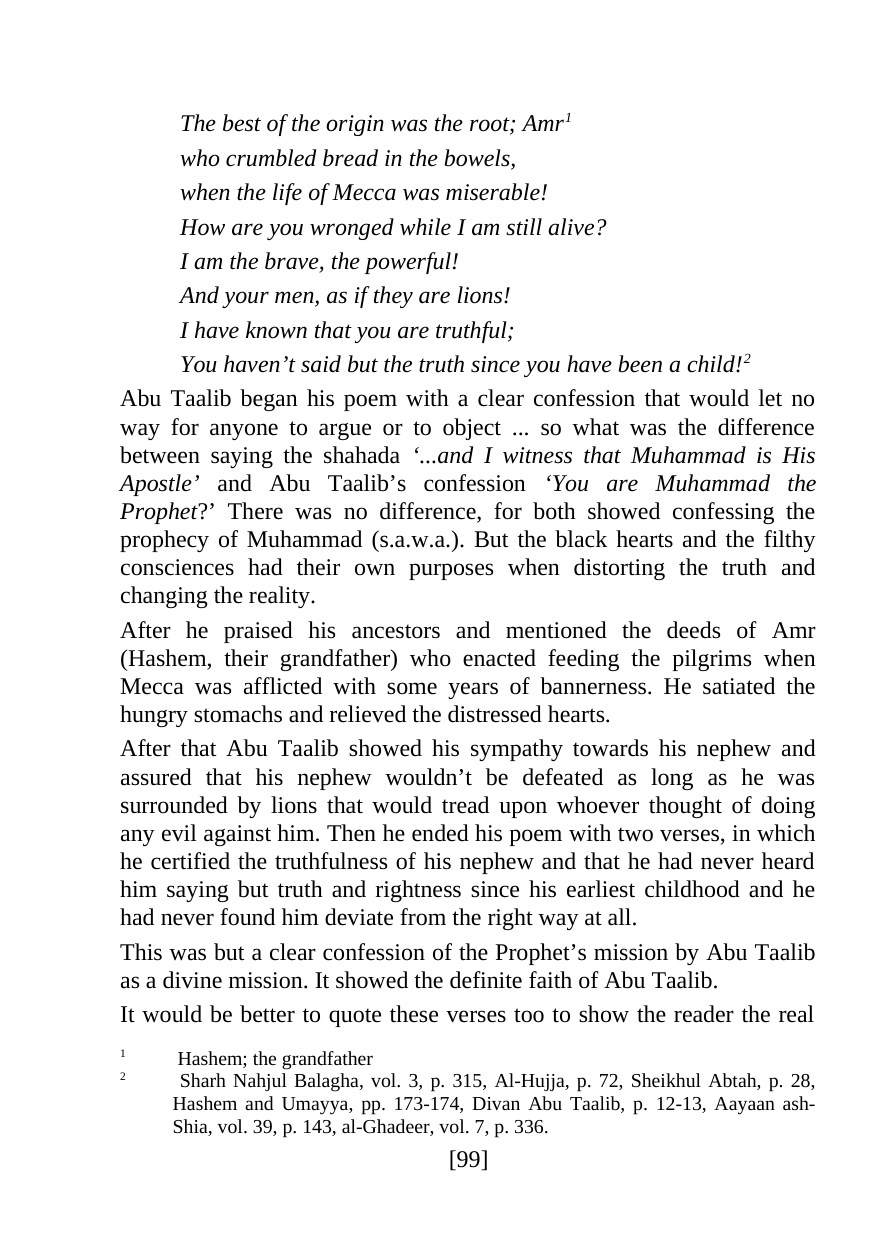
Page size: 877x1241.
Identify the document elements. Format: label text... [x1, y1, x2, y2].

text when the life of Mecca was miserable! [180, 178, 757, 206]
text After he praised his ancestors and mentioned the deeds of Amr (Hashem, their grandfather) who enacted feeding the pilgrims when Mecca was afflicted with some years of bannerness. He satiated the hungry stomachs and relieved the distressed hearts. [120, 616, 817, 728]
text You haven’t said but the truth since you have been a child! [180, 350, 757, 378]
text I am the brave, the powerful! [180, 247, 757, 275]
text The best of the origin was the root; Amr [180, 109, 757, 137]
text Abu Taalib began his poem with a clear confession that would let no way for anyone to argue or to object ... so what was the difference between saying the shahada ‘...and I witness that Muhammad is His Apostle’ and Abu Taalib’s confession ‘You are Muhammad the Prophet?’ There was no difference, for both showed confessing the prophecy of Muhammad (s.a.w.a.). But the black hearts and the filthy consciences had their own purposes when distorting the truth and changing the reality. [120, 384, 817, 609]
text After that Abu Taalib showed his sympathy towards his nephew and assured that his nephew wouldn’t be defeated as long as he was surrounded by lions that would tread upon whoever thought of doing any evil against him. Then he ended his poem with two verses, in which he certified the truthfulness of his nephew and that he had never heard him saying but truth and rightness since his earliest childhood and he had never found him deviate from the right way at all. [120, 734, 817, 931]
text I have known that you are truthful; [180, 316, 757, 344]
text How are you wronged while I am still alive? [180, 212, 757, 241]
text This was but a clear confession of the Prophet’s mission by Abu Taalib as a divine mission. It showed the definite faith of Abu Taalib. [120, 937, 817, 994]
text And your men, as if they are lions! [180, 281, 757, 309]
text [120, 1000, 817, 1028]
text who crumbled bread in the bowels, [180, 144, 757, 172]
